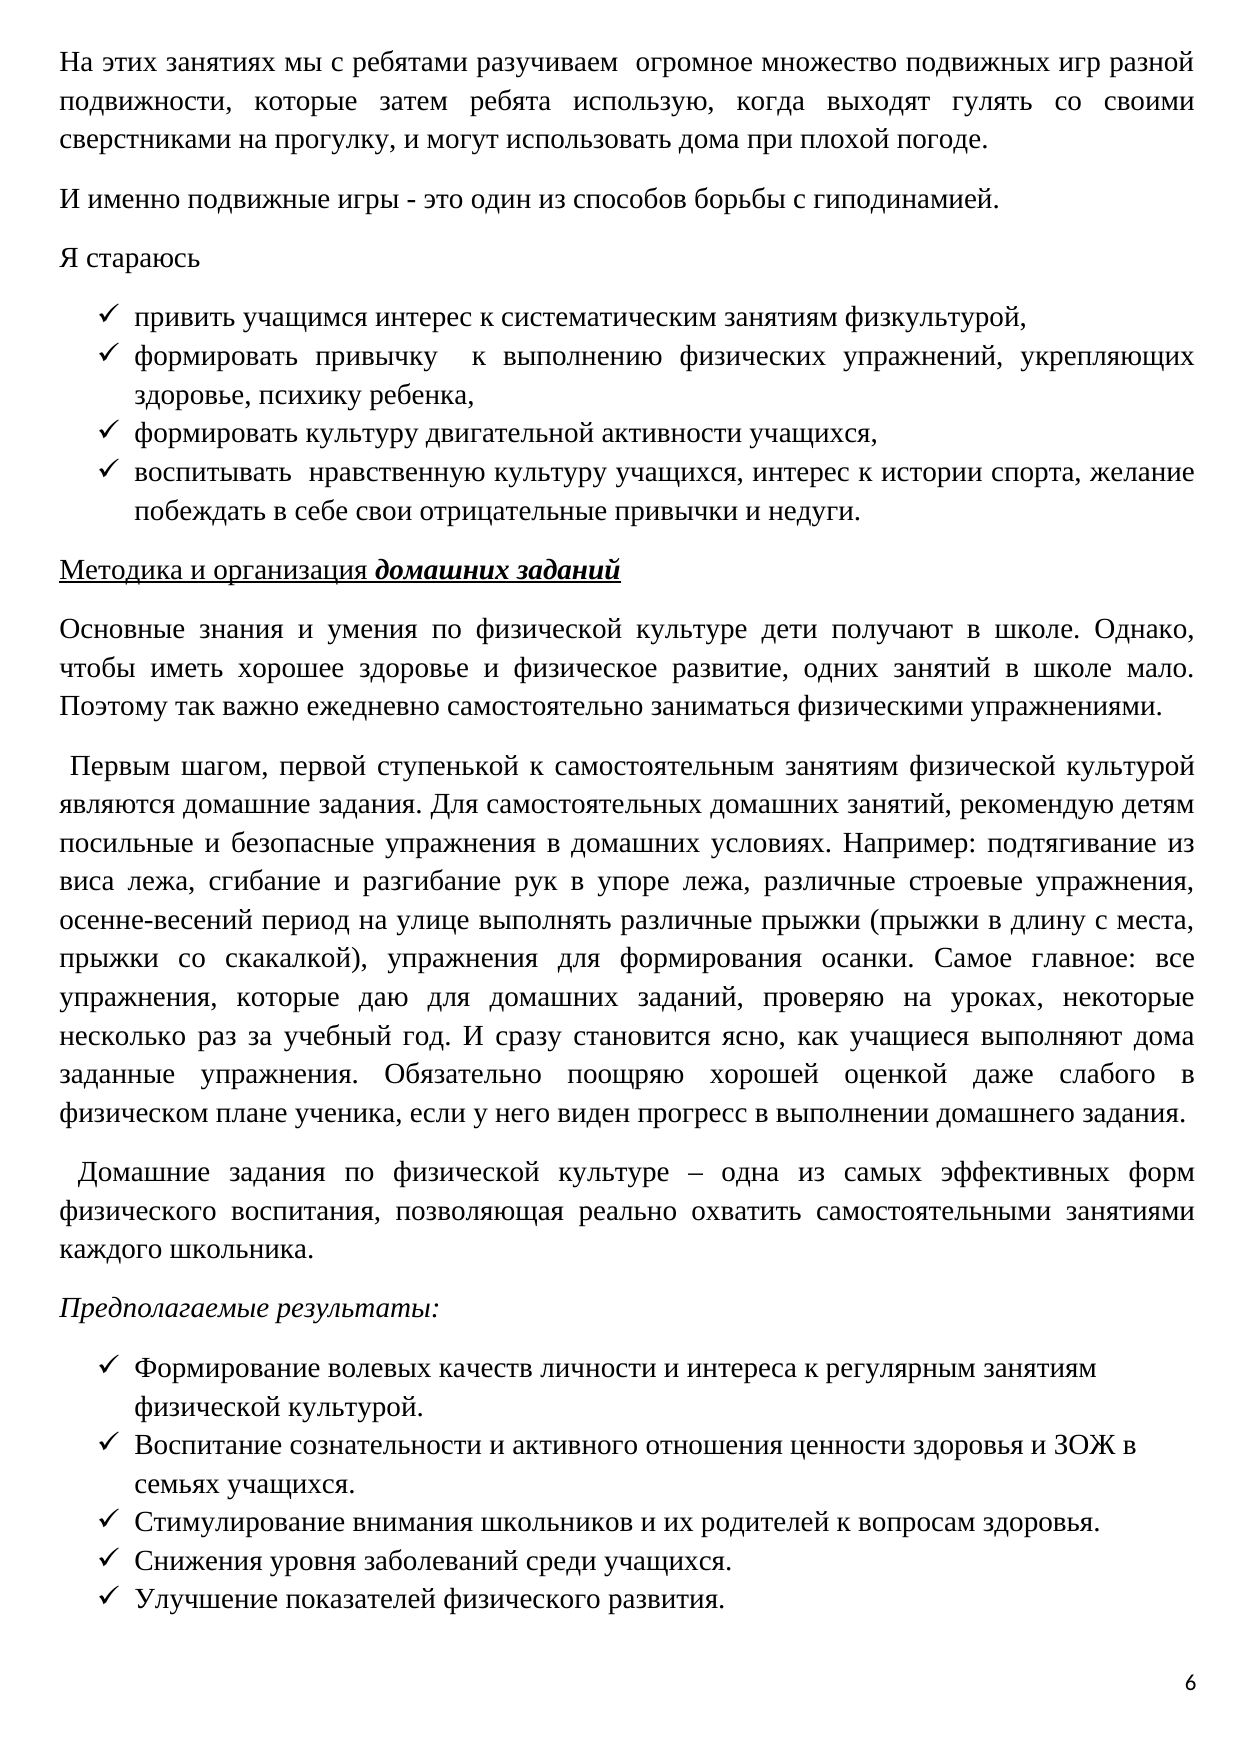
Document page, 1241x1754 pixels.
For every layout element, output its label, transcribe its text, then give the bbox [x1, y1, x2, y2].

list Стимулирование внимания школьников и их родителей к вопросам здоровья. [97, 1504, 1196, 1538]
list привить учащимся интерес к систематическим занятиям физкультурой, [97, 299, 1196, 333]
list формировать привычку к выполнению физических упражнений, укрепляющих здоровье, психику ребенка, [97, 338, 1196, 410]
text Предполагаемые результаты: [59, 1291, 1196, 1324]
text Первым шагом, первой ступенькой к самостоятельным занятиям физической культурой являются домашние задания. Для самостоятельных домашних занятий, рекомендую детям посильные и безопасные упражнения в домашних условиях. Например: подтягивание из виса лежа, сгибание и разгибание рук в упоре лежа, различные строевые упражнения, осенне-весений период на улице выполнять различные прыжки (прыжки в длину с места, прыжки со скакалкой), упражнения для формирования осанки. Самое главное: все упражнения, которые даю для домашних заданий, проверяю на уроках, некоторые несколько раз за учебный год. И сразу становится ясно, как учащиеся выполняют дома заданные упражнения. Обязательно поощряю хорошей оценкой даже слабого в физическом плане ученика, если у него виден прогресс в выполнении домашнего задания. [59, 748, 1196, 1128]
list Воспитание сознательности и активного отношения ценности здоровья и ЗОЖ в семьях учащихся. [97, 1427, 1196, 1499]
list Улучшение показателей физического развития. [97, 1582, 1196, 1615]
text Основные знания и умения по физической культуре дети получают в школе. Однако, чтобы иметь хорошее здоровье и физическое развитие, одних занятий в школе мало. Поэтому так важно ежедневно самостоятельно заниматься физическими упражнениями. [59, 611, 1196, 722]
list воспитывать нравственную культуру учащихся, интерес к истории спорта, желание побеждать в себе свои отрицательные привычки и недуги. [97, 454, 1196, 526]
text Домашние задания по физической культуре – одна из самых эффективных форм физического воспитания, позволяющая реально охватить самостоятельными занятиями каждого школьника. [59, 1154, 1196, 1265]
list Формирование волевых качеств личности и интереса к регулярным занятиям физической культурой. [97, 1350, 1196, 1422]
list формировать культуру двигательной активности учащихся, [97, 415, 1196, 449]
text Я стараюсь [59, 240, 1196, 274]
text Методика и организация домашних заданий [59, 552, 1196, 586]
list Снижения уровня заболеваний среди учащихся. [97, 1543, 1196, 1577]
text И именно подвижные игры - это один из способов борьбы с гиподинамией. [59, 181, 1196, 214]
text На этих занятиях мы с ребятами разучиваем огромное множество подвижных игр разной подвижности, которые затем ребята использую, когда выходят гулять со своими сверстниками на прогулку, и могут использовать дома при плохой погоде. [59, 44, 1196, 155]
